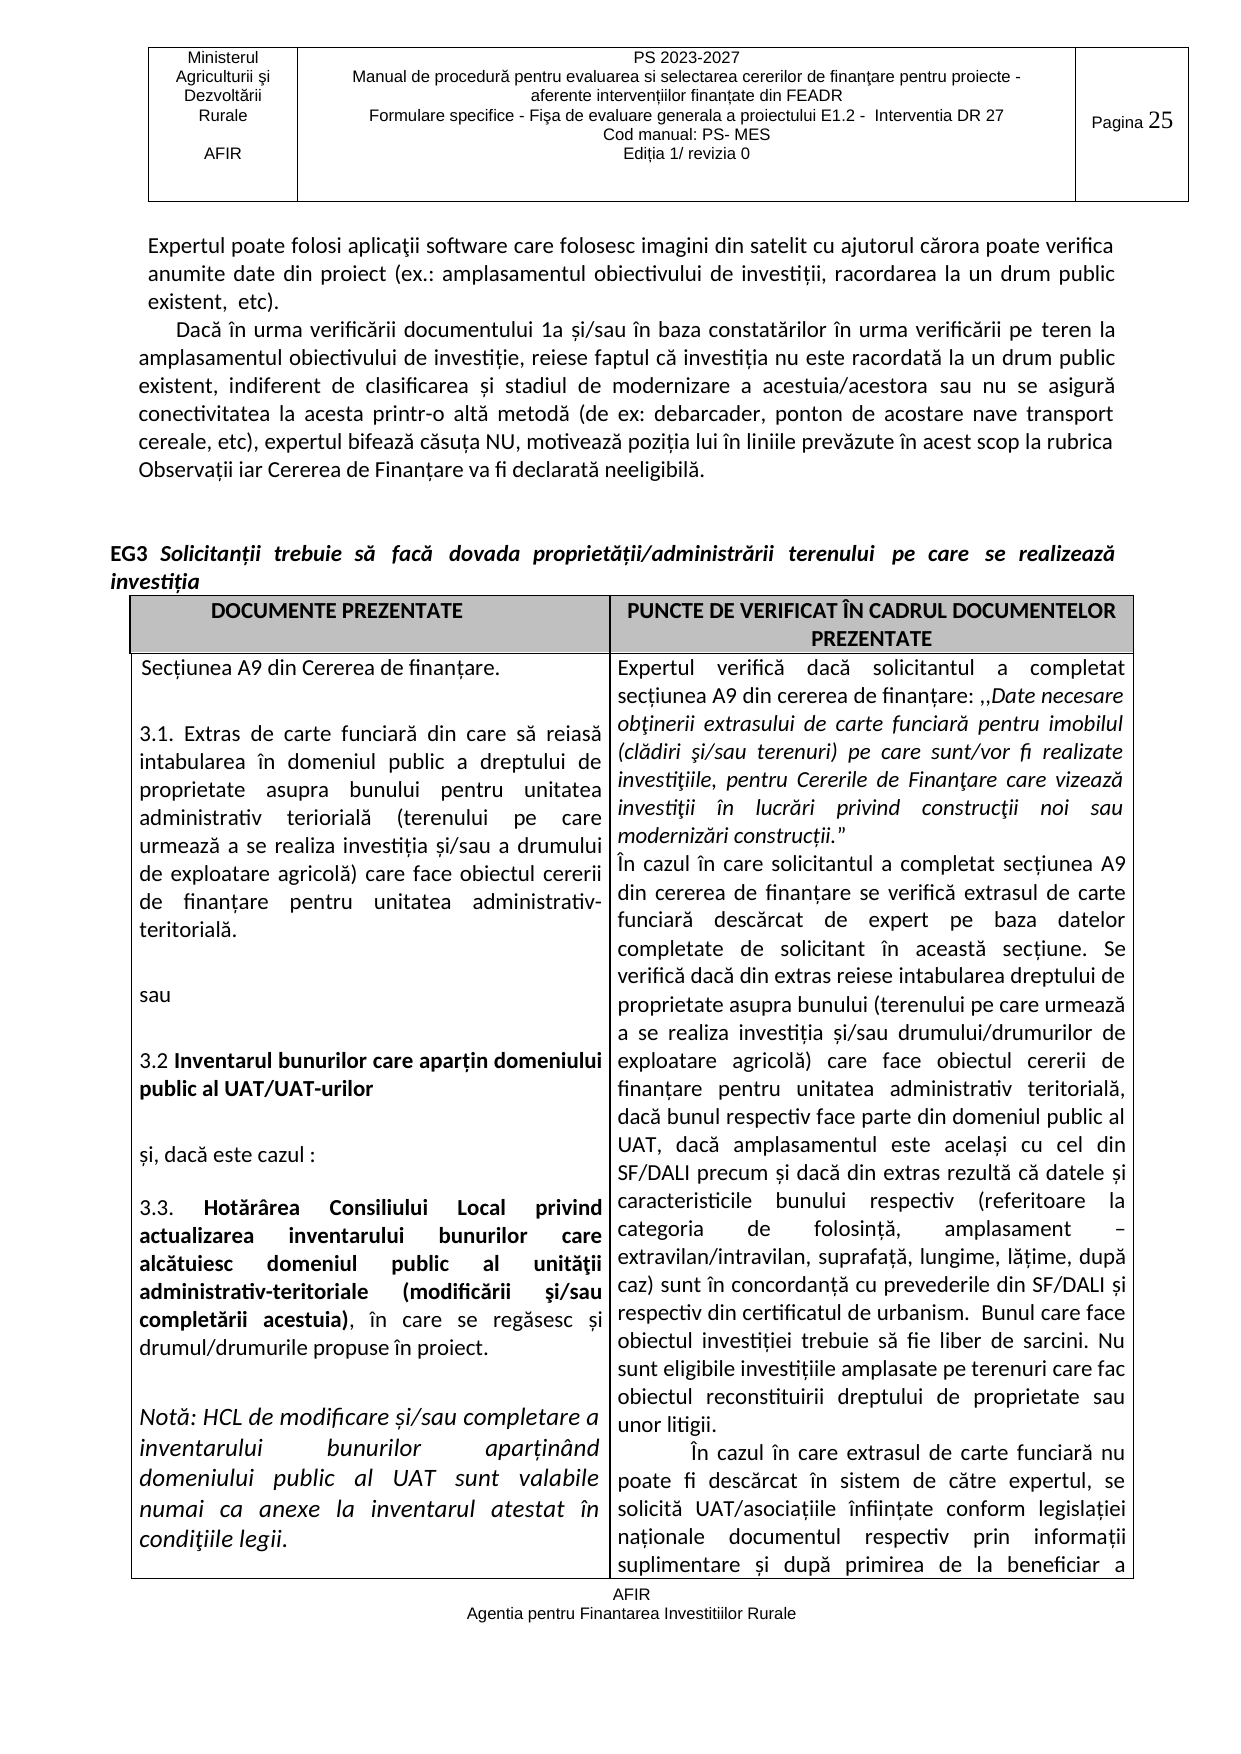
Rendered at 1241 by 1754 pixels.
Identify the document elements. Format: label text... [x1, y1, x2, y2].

text Expertul poate folosi aplicaţii software care folosesc imagini din satelit cu ajutorul cărora poate verifica anumite date din proiect (ex.: amplasamentul obiectivului de investiții, racordarea la un drum public existent, etc). [148, 231, 1116, 315]
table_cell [611, 654, 1133, 1578]
table_header PUNCTE DE VERIFICAT ÎN CADRUL DOCUMENTELOR PREZENTATE [611, 596, 1133, 652]
table_header DOCUMENTE PREZENTATE [131, 596, 609, 652]
text EG3 Solicitanții trebuie să facă dovada proprietății/administrării terenului pe care se realizează investiția [110, 539, 1116, 595]
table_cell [132, 654, 609, 1578]
text Dacă în urma verificării documentului 1a și/sau în baza constatărilor în urma verificării pe teren la amplasamentul obiectivului de investiție, reiese faptul că investiția nu este racordată la un drum public existent, indiferent de clasificarea și stadiul de modernizare a acestuia/acestora sau nu se asigură conectivitatea la acesta printr-o altă metodă (de ex: debarcader, ponton de acostare nave transport cereale, etc), expertul bifează căsuţa NU, motivează poziţia lui în liniile prevăzute în acest scop la rubrica Observaţii iar Cererea de Finanţare va fi declarată neeligibilă. [138, 315, 1116, 483]
